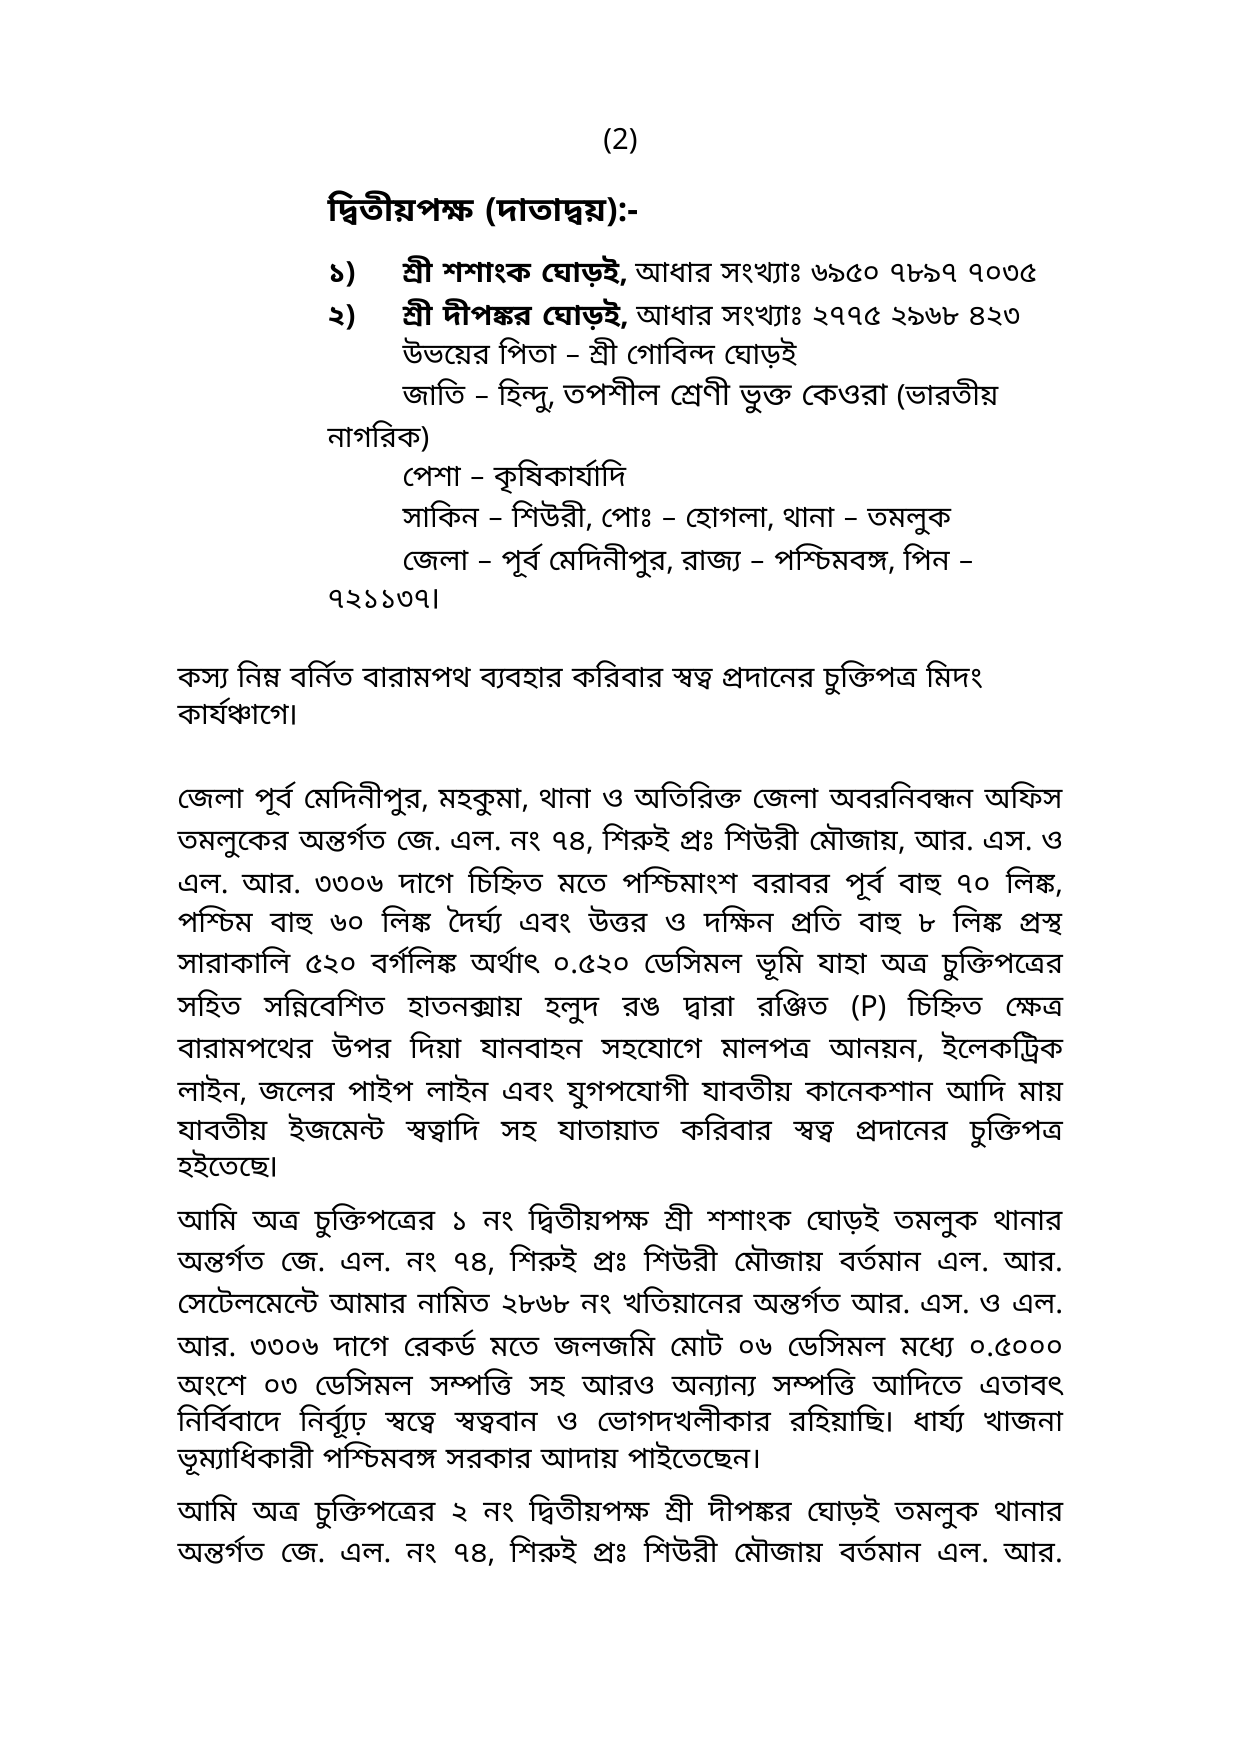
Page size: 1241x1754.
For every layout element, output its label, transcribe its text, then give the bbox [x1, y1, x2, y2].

text ১) শ্রী শশাংক ঘোড়ই, আধার সংখ্যাঃ ৬৯৫০ ৭৮৯৭ ৭০৩৫ [252, 251, 1063, 291]
text পেশা – কৃষিকার্যাদি [505, 459, 1063, 493]
text সাকিন – শিউরী, পোঃ – হোগলা, থানা – তমলুক [327, 496, 1063, 536]
text জেলা পূর্ব মেদিনীপুর, মহকুমা, থানা ও অতিরিক্ত জেলা অবরনিবন্ধন অফিস তমলুকের অন্তর্গত জে. এল. নং ৭৪, শিরুই প্রঃ শিউরী মৌজায়, আর. এস. ও এল. আর. ৩৩০৬ দাগে চিহ্নিত মতে পশ্চিমাংশ বরাবর পূর্ব বাহু ৭০ লিঙ্ক, পশ্চিম বাহু ৬০ লিঙ্ক দৈর্ঘ্য এবং উত্তর ও দক্ষিন প্রতি বাহু ৮ লিঙ্ক প্রস্থ সারাকালি ৫২০ বর্গলিঙ্ক অর্থাৎ ০.৫২০ ডেসিমল ভূমি যাহা অত্র চুক্তিপত্রের সহিত সন্নিবেশিত হাতনক্সায় হলুদ রঙ দ্বারা রঞ্জিত (P) চিহ্নিত ক্ষেত্র বারামপথের উপর দিয়া যানবাহন সহযোগে মালপত্র আনয়ন, ইলেকট্রিক লাইন, জলের পাইপ লাইন এবং যুগপযোগী যাবতীয় কানেকশান আদি মায় যাবতীয় ইজমেন্ট স্বত্বাদি সহ যাতায়াত করিবার স্বত্ব প্রদানের চুক্তিপত্র হইতেছে। [177, 777, 1063, 1183]
text পেশা – কৃষিকার্যাদি [327, 459, 524, 493]
text কস্য নিম্ন বর্নিত বারামপথ ব্যবহার করিবার স্বত্ব প্রদানের চুক্তিপত্র মিদং কার্যঞ্চাগে। [177, 661, 1063, 731]
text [177, 1494, 1063, 1571]
text ২) শ্রী দীপঙ্কর ঘোড়ই, আধার সংখ্যাঃ ২৭৭৫ ২৯৬৮ ৪২৩ [252, 294, 1063, 334]
text জাতি – হিন্দু, তপশীল শ্রেণী ভুক্ত কেওরা (ভারতীয় নাগরিক) [327, 374, 1063, 456]
text আমি অত্র চুক্তিপত্রের ১ নং দ্বিতীয়পক্ষ শ্রী শশাংক ঘোড়ই তমলুক থানার অন্তর্গত জে. এল. নং ৭৪, শিরুই প্রঃ শিউরী মৌজায় বর্তমান এল. আর. সেটেলমেন্টে আমার নামিত ২৮৬৮ নং খতিয়ানের অন্তর্গত আর. এস. ও এল. আর. ৩৩০৬ দাগে রেকর্ড মতে জলজমি মোট ০৬ ডেসিমল মধ্যে ০.৫০০০ অংশে ০৩ ডেসিমল সম্পত্তি সহ আরও অন্যান্য সম্পত্তি আদিতে এতাবৎ নির্বিবাদে নির্ব্যূঢ় স্বত্বে স্বত্ববান ও ভোগদখলীকার রহিয়াছি। ধার্য্য খাজনা ভূম্যাধিকারী পশ্চিমবঙ্গ সরকার আদায় পাইতেছেন। [177, 1203, 1063, 1475]
text উভয়ের পিতা – শ্রী গোবিন্দ ঘোড়ই [327, 337, 1063, 371]
text দ্বিতীয়পক্ষ (দাতাদ্বয়):- [252, 186, 1063, 231]
text জেলা – পূর্ব মেদিনীপুর, রাজ্য – পশ্চিমবঙ্গ, পিন – ৭২১১৩৭। [327, 539, 1063, 615]
